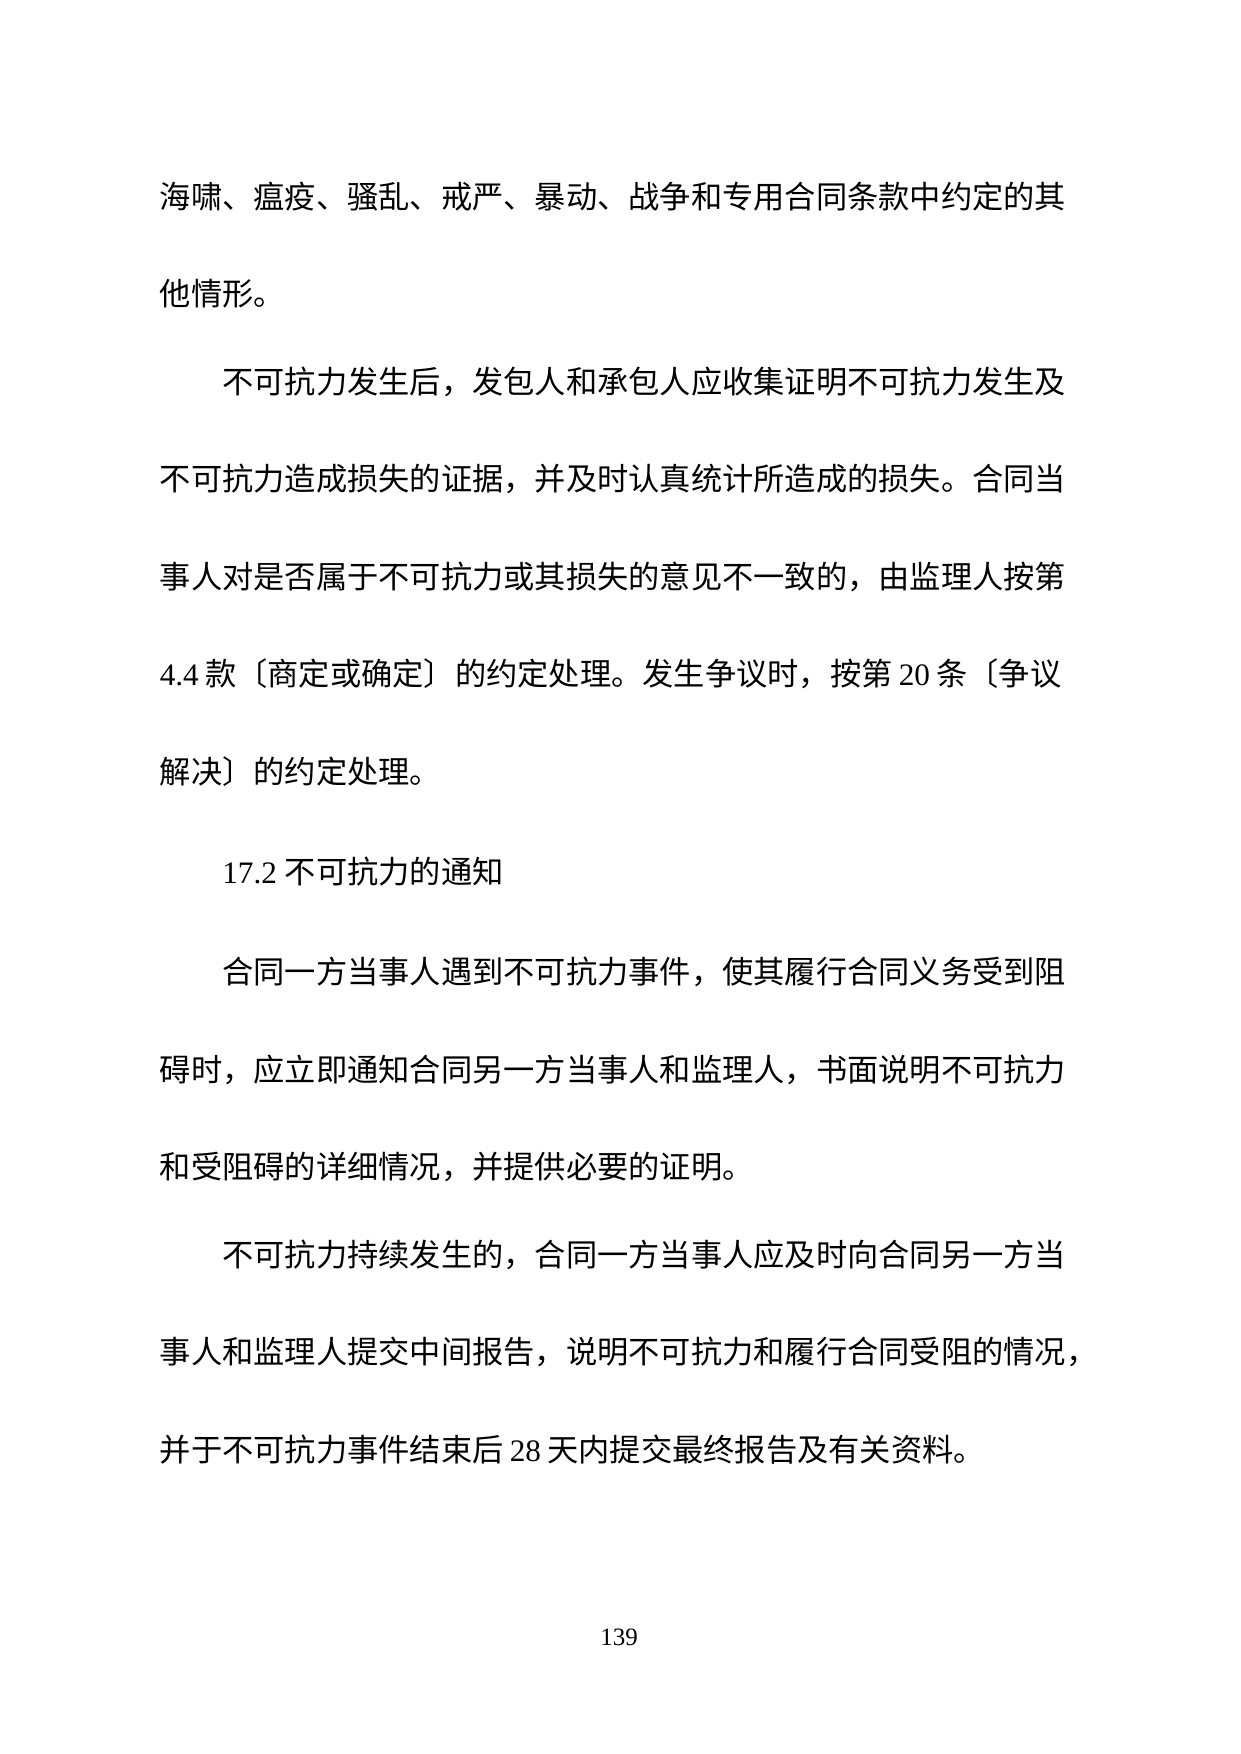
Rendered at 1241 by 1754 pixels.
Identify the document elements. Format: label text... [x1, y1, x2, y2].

text 不可抗力持续发生的，合同一方当事人应及时向合同另一方当事人和监理人提交中间报告，说明不可抗力和履行合同受阻的情况，并于不可抗力事件结束后28天内提交最终报告及有关资料。 [159, 1220, 1078, 1480]
subtitle 17.2 不可抗力的通知 [159, 837, 1078, 902]
text 不可抗力发生后，发包人和承包人应收集证明不可抗力发生及不可抗力造成损失的证据，并及时认真统计所造成的损失。合同当事人对是否属于不可抗力或其损失的意见不一致的，由监理人按第4.4款〔商定或确定〕的约定处理。发生争议时，按第20条〔争议解决〕的约定处理。 [159, 347, 1078, 802]
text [159, 162, 1078, 324]
text 合同一方当事人遇到不可抗力事件，使其履行合同义务受到阻碍时，应立即通知合同另一方当事人和监理人，书面说明不可抗力和受阻碍的详细情况，并提供必要的证明。 [159, 937, 1078, 1197]
